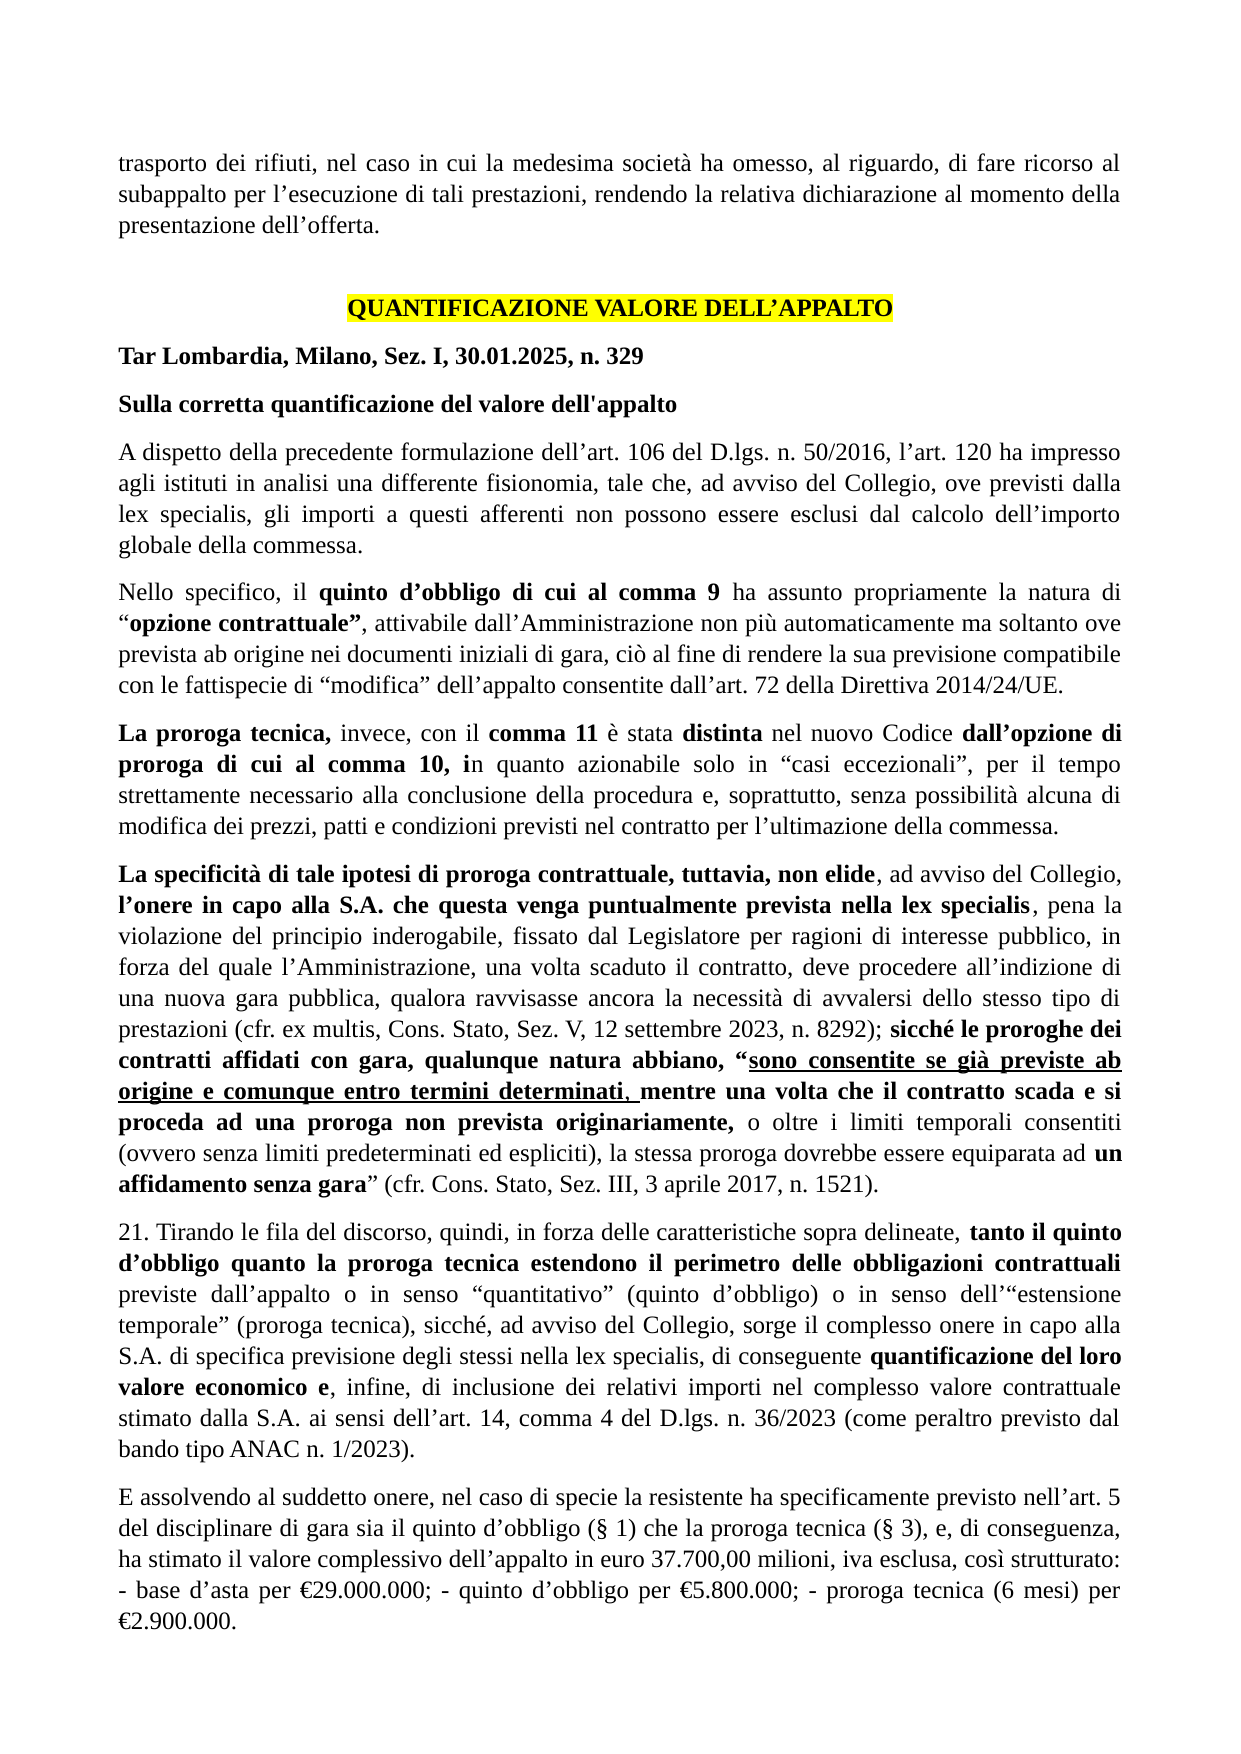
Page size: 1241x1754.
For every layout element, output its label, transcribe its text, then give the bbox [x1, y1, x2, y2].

text La proroga tecnica, invece, con il comma 11 è stata distinta nel nuovo Codice dall’opzione di proroga di cui al comma 10, in quanto azionabile solo in “casi eccezionali”, per il tempo strettamente necessario alla conclusione della procedura e, soprattutto, senza possibilità alcuna di modifica dei prezzi, patti e condizioni previsti nel contratto per l’ultimazione della commessa. [118, 718, 1122, 840]
text A dispetto della precedente formulazione dell’art. 106 del D.lgs. n. 50/2016, l’art. 120 ha impresso agli istituti in analisi una differente fisionomia, tale che, ad avviso del Collegio, ove previsti dalla lex specialis, gli importi a questi afferenti non possono essere esclusi dal calcolo dell’importo globale della commessa. [118, 437, 1122, 558]
text QUANTIFICAZIONE VALORE DELL’APPALTO [118, 293, 1122, 322]
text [118, 148, 1122, 238]
text Sulla corretta quantificazione del valore dell'appalto [118, 389, 1122, 418]
text La specificità di tale ipotesi di proroga contrattuale, tuttavia, non elide, ad avviso del Collegio, l’onere in capo alla S.A. che questa venga puntualmente prevista nella lex specialis, pena la violazione del principio inderogabile, fissato dal Legislatore per ragioni di interesse pubblico, in forza del quale l’Amministrazione, una volta scaduto il contratto, deve procedere all’indizione di una nuova gara pubblica, qualora ravvisasse ancora la necessità di avvalersi dello stesso tipo di prestazioni (cfr. ex multis, Cons. Stato, Sez. V, 12 settembre 2023, n. 8292); sicché le proroghe dei contratti affidati con gara, qualunque natura abbiano, “sono consentite se già previste ab origine e comunque entro termini determinati, mentre una volta che il contratto scada e si proceda ad una proroga non prevista originariamente, o oltre i limiti temporali consentiti (ovvero senza limiti predeterminati ed espliciti), la stessa proroga dovrebbe essere equiparata ad un affidamento senza gara” (cfr. Cons. Stato, Sez. III, 3 aprile 2017, n. 1521). [118, 859, 1122, 1198]
text 21. Tirando le fila del discorso, quindi, in forza delle caratteristiche sopra delineate, tanto il quinto d’obbligo quanto la proroga tecnica estendono il perimetro delle obbligazioni contrattuali previste dall’appalto o in senso “quantitativo” (quinto d’obbligo) o in senso dell’“estensione temporale” (proroga tecnica), sicché, ad avviso del Collegio, sorge il complesso onere in capo alla S.A. di specifica previsione degli stessi nella lex specialis, di conseguente quantificazione del loro valore economico e, infine, di inclusione dei relativi importi nel complesso valore contrattuale stimato dalla S.A. ai sensi dell’art. 14, comma 4 del D.lgs. n. 36/2023 (come peraltro previsto dal bando tipo ANAC n. 1/2023). [118, 1217, 1122, 1463]
text Tar Lombardia, Milano, Sez. I, 30.01.2025, n. 329 [118, 341, 1122, 370]
text Nello specifico, il quinto d’obbligo di cui al comma 9 ha assunto propriamente la natura di “opzione contrattuale”, attivabile dall’Amministrazione non più automaticamente ma soltanto ove prevista ab origine nei documenti iniziali di gara, ciò al fine di rendere la sua previsione compatibile con le fattispecie di “modifica” dell’appalto consentite dall’art. 72 della Direttiva 2014/24/UE. [118, 577, 1122, 699]
text E assolvendo al suddetto onere, nel caso di specie la resistente ha specificamente previsto nell’art. 5 del disciplinare di gara sia il quinto d’obbligo (§ 1) che la proroga tecnica (§ 3), e, di conseguenza, ha stimato il valore complessivo dell’appalto in euro 37.700,00 milioni, iva esclusa, così strutturato: - base d’asta per €29.000.000; - quinto d’obbligo per €5.800.000; - proroga tecnica (6 mesi) per €2.900.000. [118, 1482, 1122, 1635]
